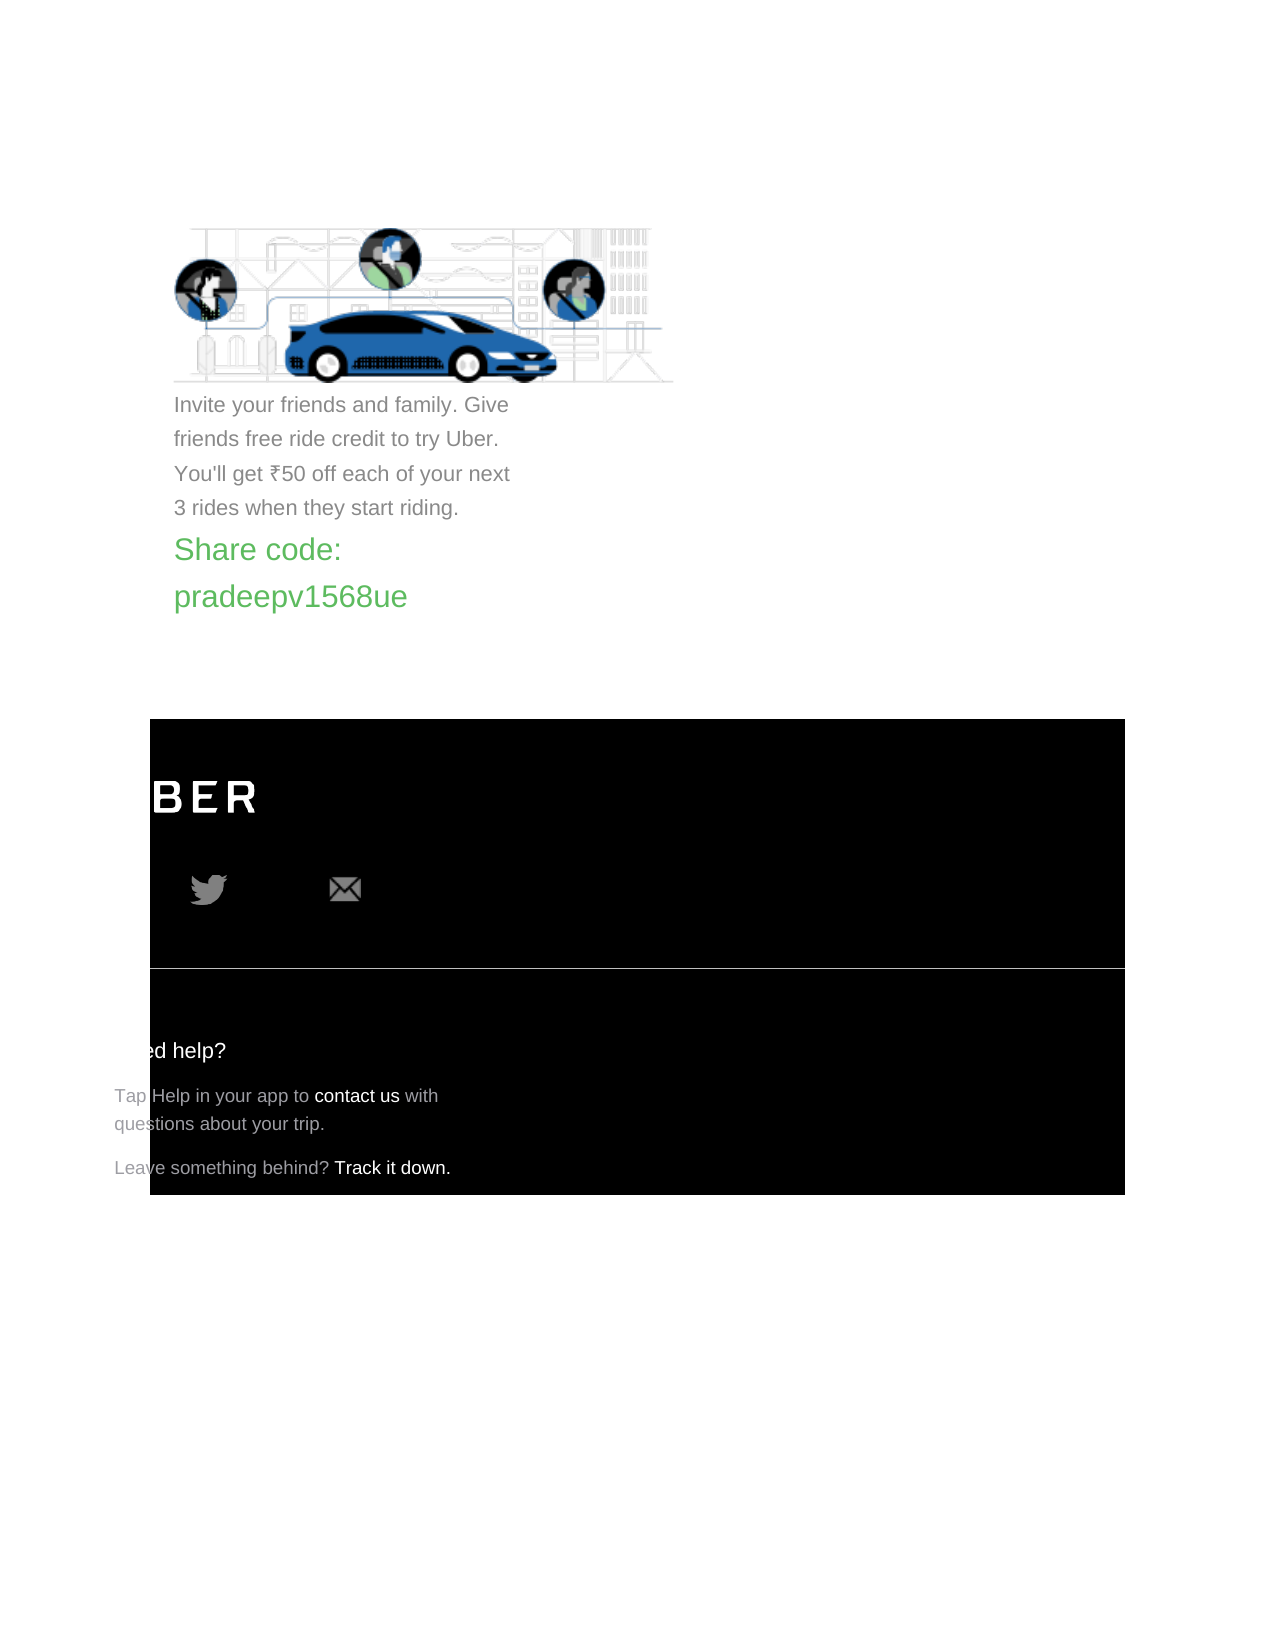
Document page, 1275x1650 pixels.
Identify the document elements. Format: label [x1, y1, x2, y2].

picture [150, 781, 255, 813]
picture [173, 228, 674, 383]
picture [188, 875, 228, 905]
table_header [150, 969, 1125, 1195]
table_header [150, 719, 1125, 968]
picture [329, 875, 361, 905]
